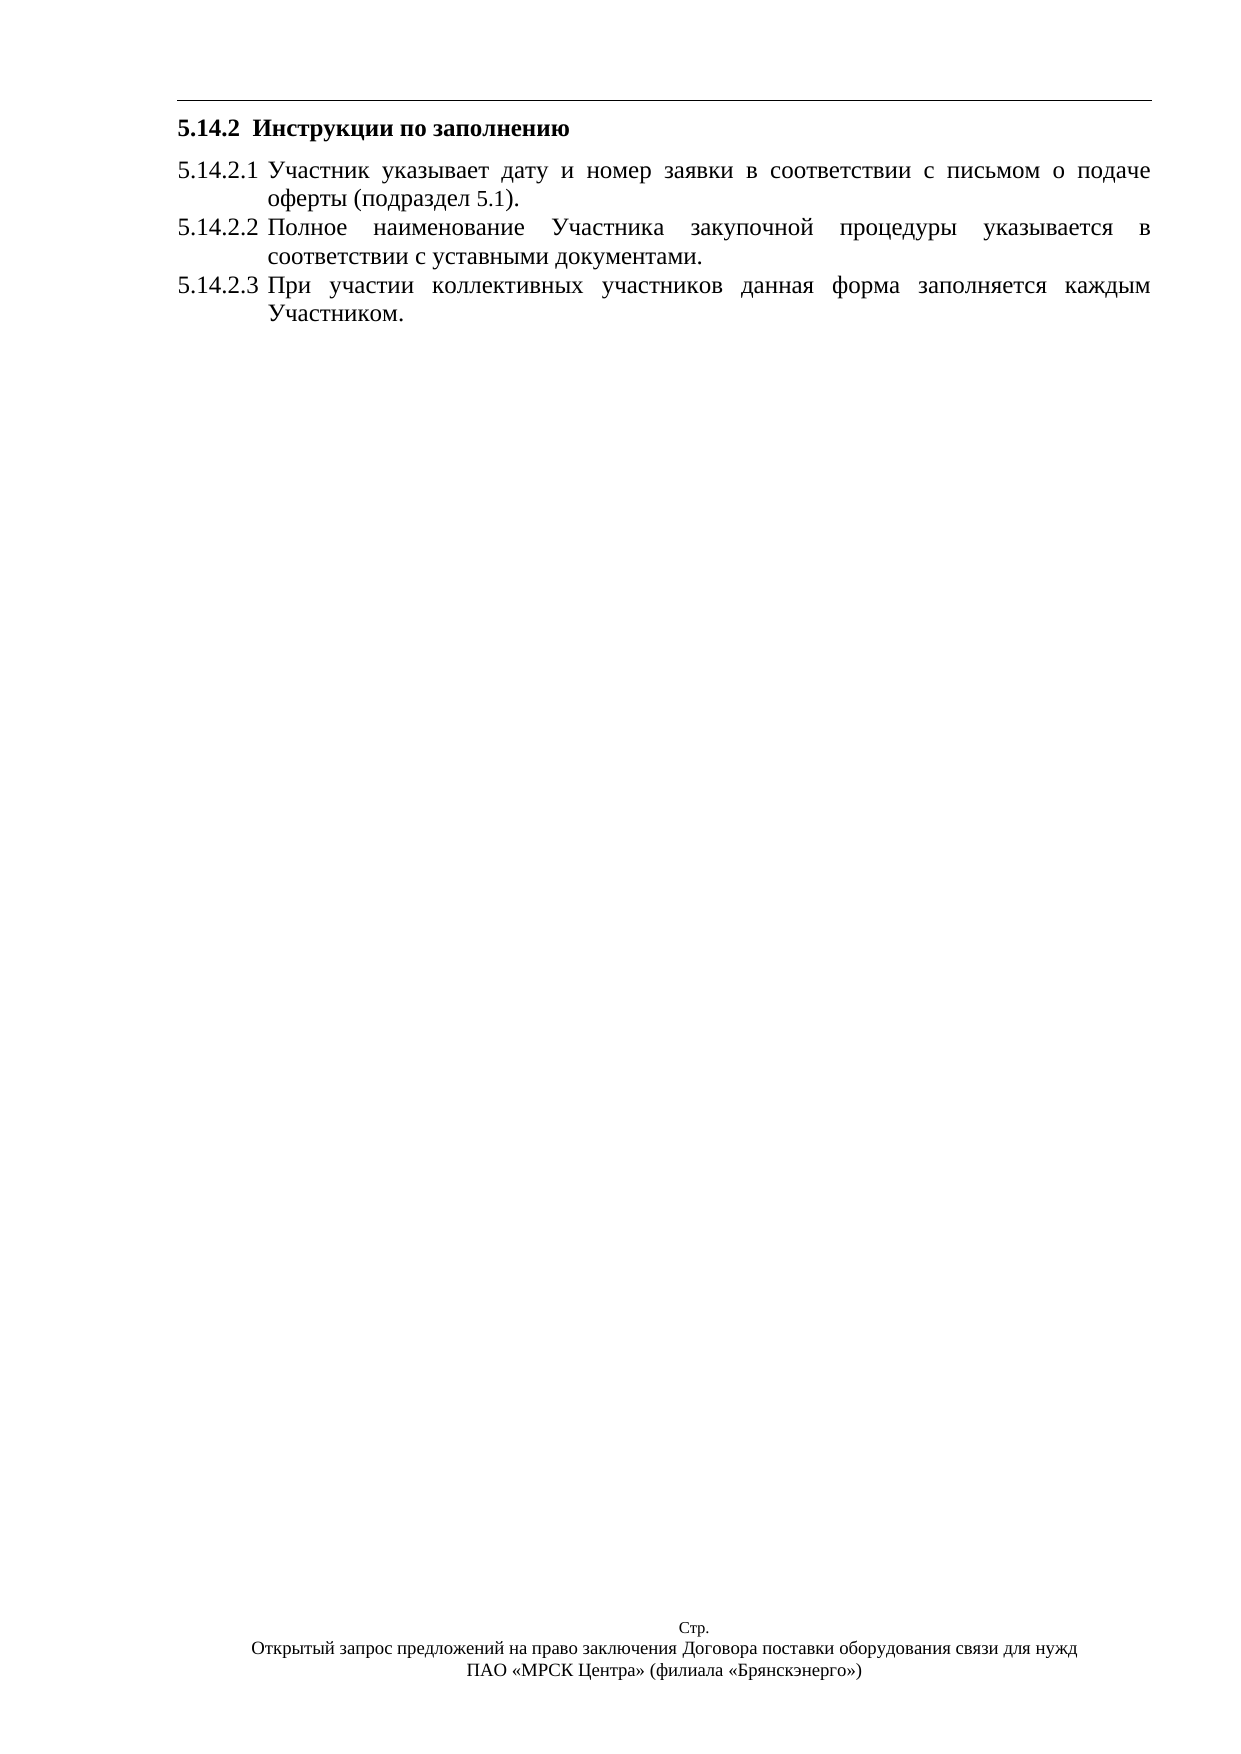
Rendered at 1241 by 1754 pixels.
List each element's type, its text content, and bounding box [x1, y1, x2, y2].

list Полное наименование Участника закупочной процедуры указывается в соответствии с уставными документами. [177, 212, 1152, 270]
list При участии коллективных участников данная форма заполняется каждым Участником. [177, 270, 1152, 327]
list Участник указывает дату и номер заявки в соответствии с письмом о подаче оферты (подраздел 5.1). [177, 155, 1152, 212]
subtitle Инструкции по заполнению [177, 113, 1152, 142]
